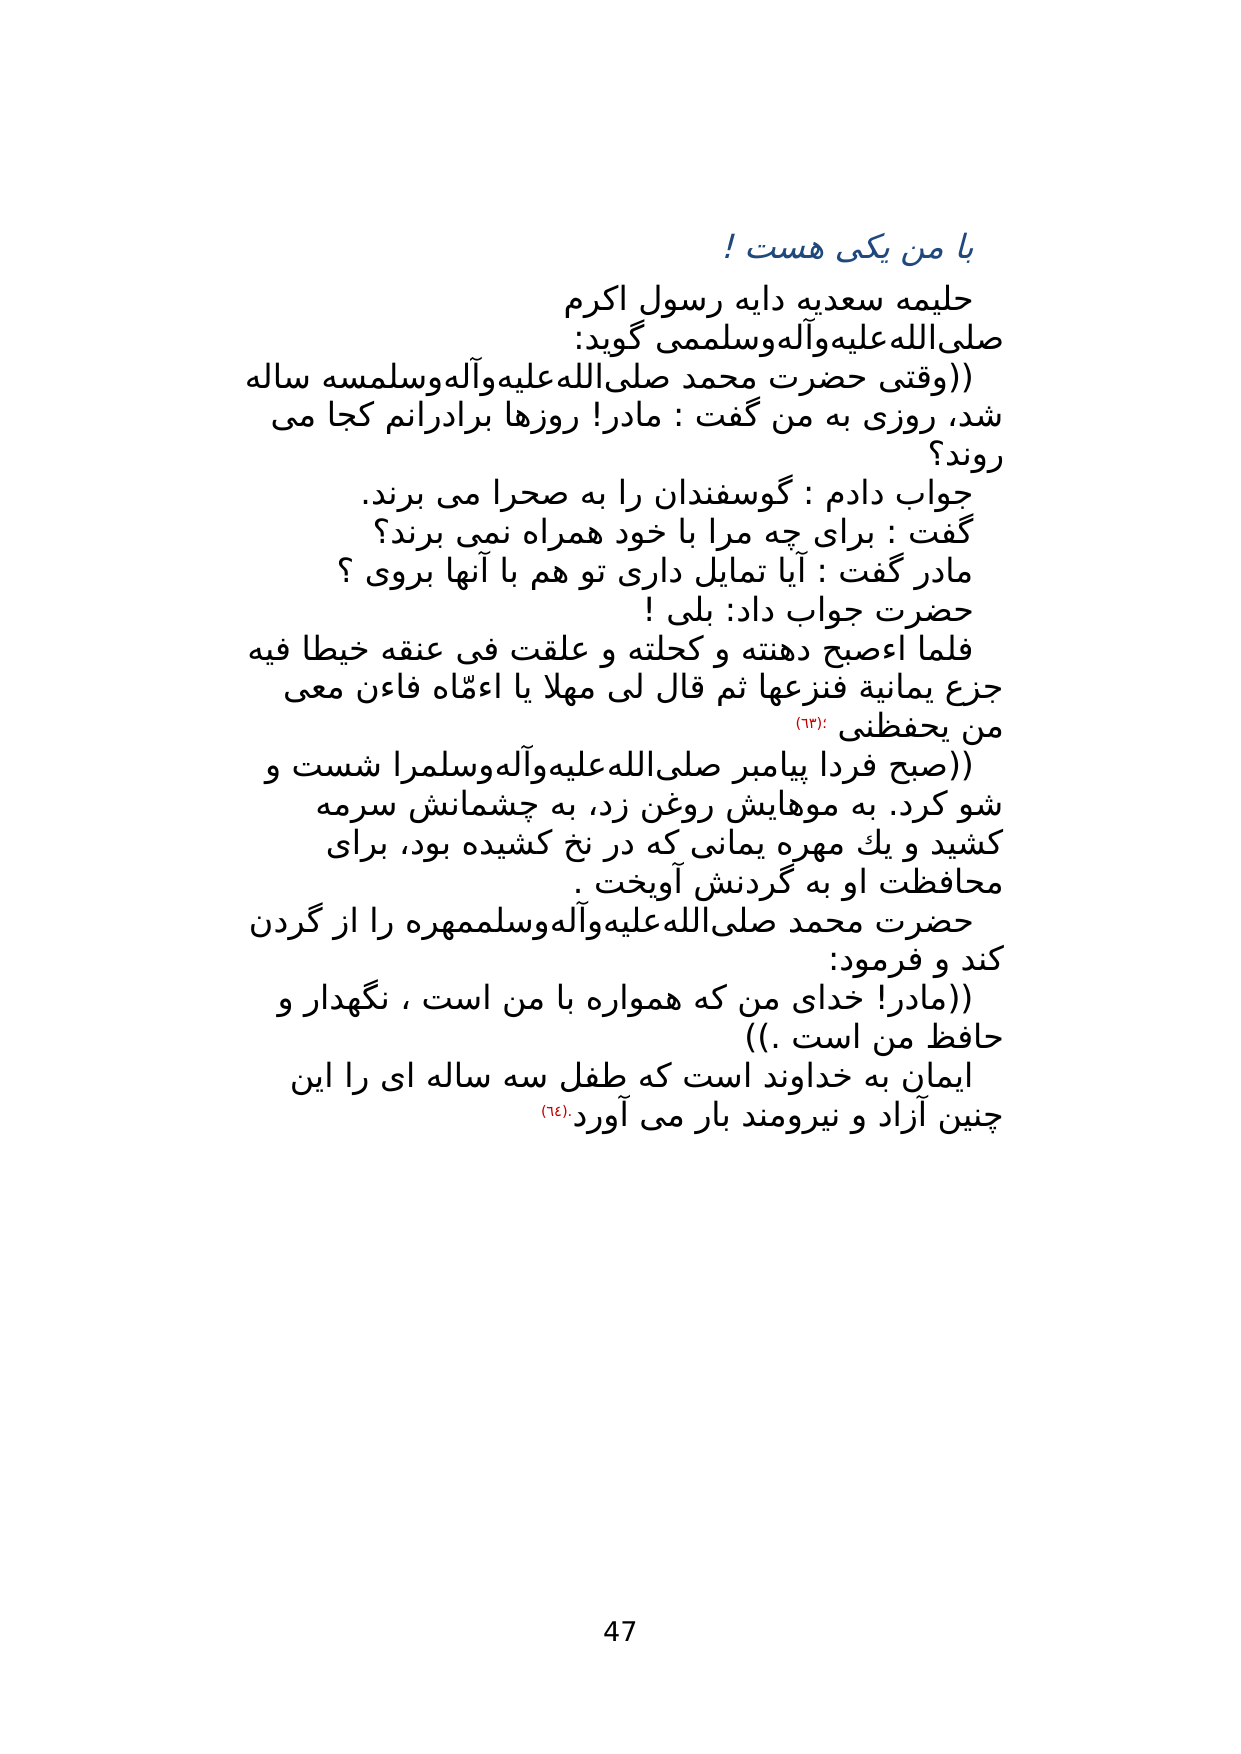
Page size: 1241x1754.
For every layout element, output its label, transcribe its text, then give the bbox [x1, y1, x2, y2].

text حليمه سعديه دايه رسول اكرم صلى‌الله‌عليه‌وآله‌وسلممى گويد: [236, 279, 1004, 357]
text ((وقتى حضرت محمد صلى‌الله‌عليه‌وآله‌وسلمسه ساله شد، روزى به من گفت : مادر! روزها برادرانم كجا مى روند؟ [236, 357, 1004, 474]
text مادر گفت : آيا تمايل دارى تو هم با آنها بروى ؟ [236, 551, 1004, 590]
text ((صبح فردا پيامبر صلى‌الله‌عليه‌وآله‌وسلمرا شست و شو كرد. به موهايش روغن زد، به چشمانش سرمه كشيد و يك مهره يمانى كه در نخ كشيده بود، براى محافظت او به گردنش آويخت . [236, 746, 1004, 901]
text حضرت جواب داد: بلى ! [236, 590, 1004, 629]
text ايمان به خداوند است كه طفل سه ساله اى را اين چنين آزاد و نيرومند بار مى آورد.(٦٤) [236, 1056, 1004, 1134]
text حضرت محمد صلى‌الله‌عليه‌وآله‌وسلممهره را از گردن كند و فرمود: [236, 901, 1004, 979]
subtitle با من يكى هست ! [236, 228, 1004, 267]
text گفت : براى چه مرا با خود همراه نمى برند؟ [236, 512, 1004, 551]
text فلما اءصبح دهنته و كحلته و علقت فى عنقه خيطا فيه جزع يمانية فنزعها ثم قال لى مهلا يا اءمّاه فاءن معى من يحفظنى ؛(٦٣) [236, 629, 1004, 746]
text جواب دادم : گوسفندان را به صحرا مى برند. [236, 474, 1004, 512]
text ((مادر! خداى من كه همواره با من است ، نگهدار و حافظ من است .)) [236, 979, 1004, 1056]
